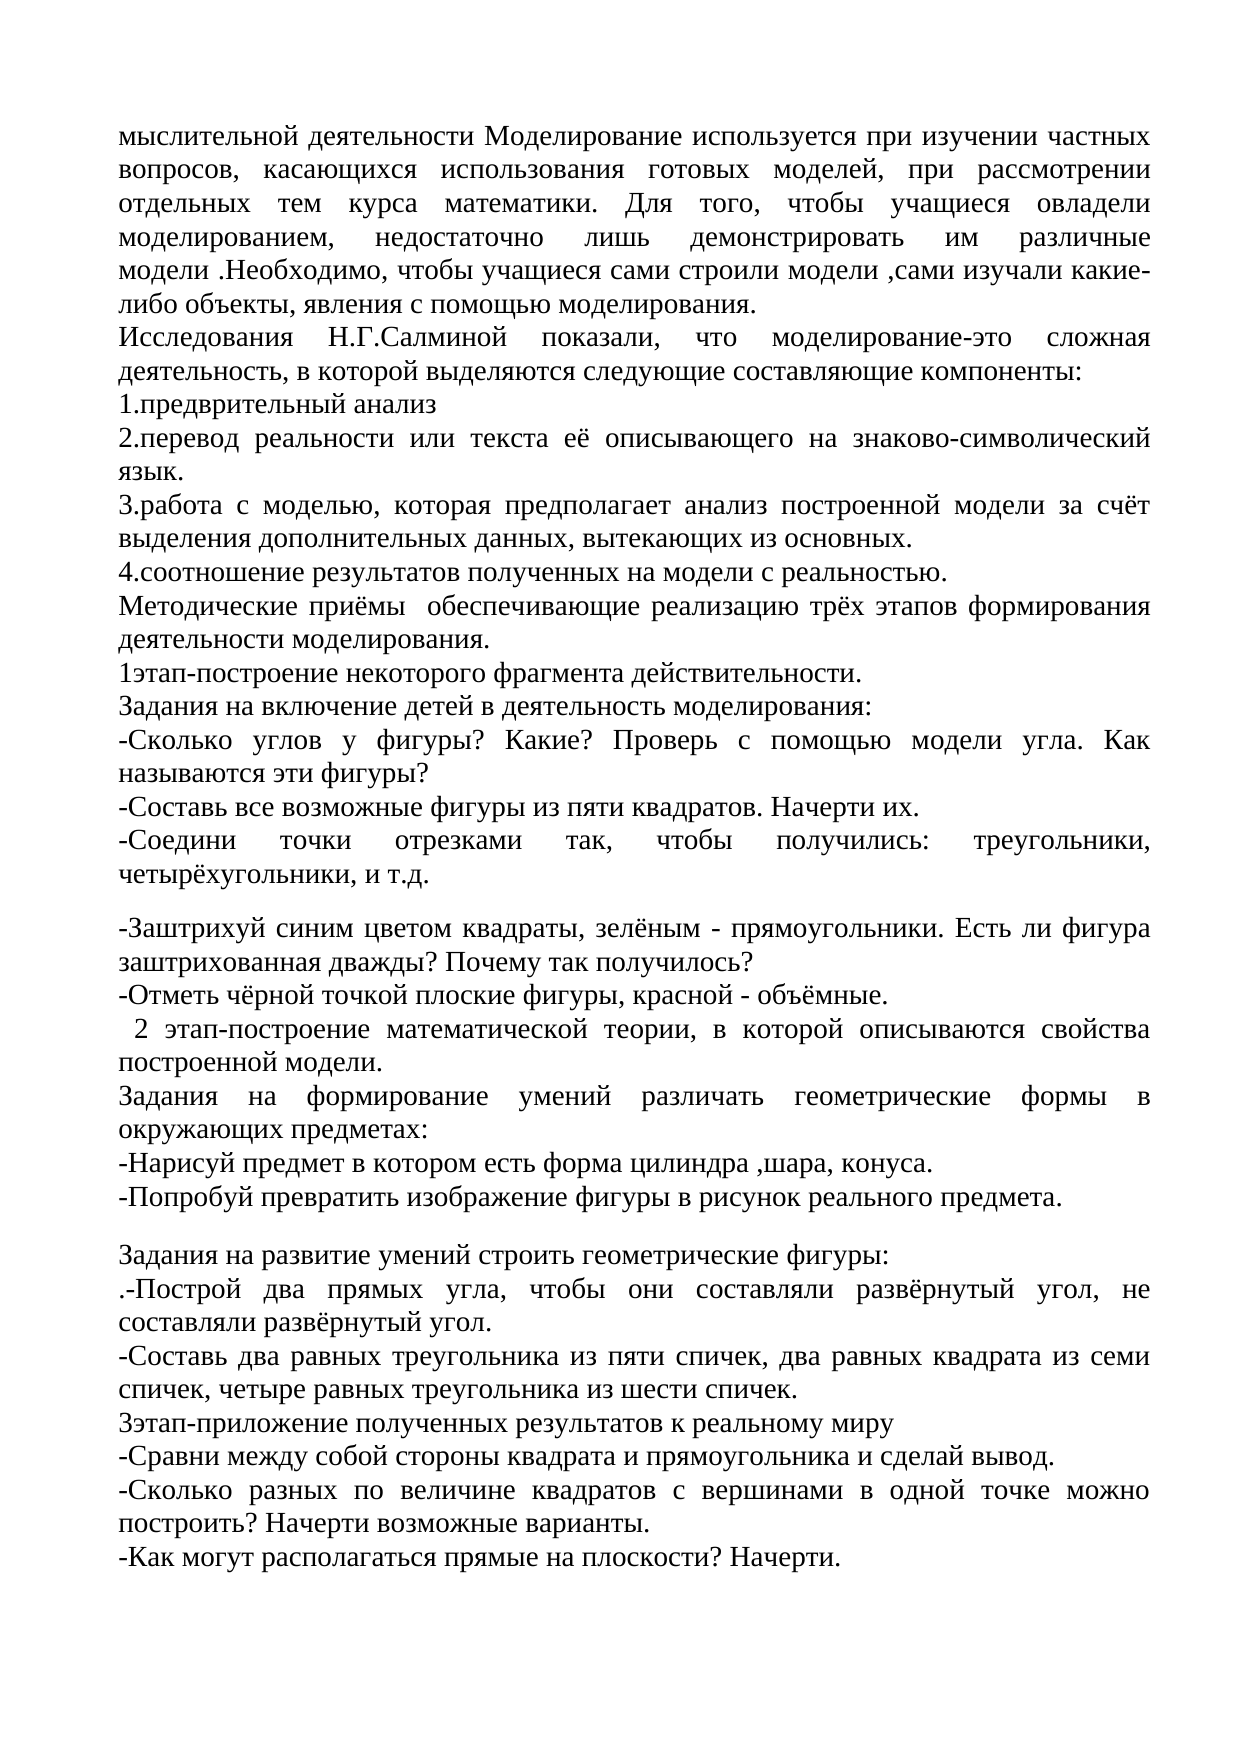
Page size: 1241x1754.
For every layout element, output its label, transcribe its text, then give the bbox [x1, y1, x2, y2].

text 2.перевод реальности или текста её описывающего на знаково-символический язык. [118, 420, 1152, 487]
text Задания на формирование умений различать геометрические формы в окружающих предметах: [118, 1078, 1152, 1145]
text -Заштрихуй синим цветом квадраты, зелёным - прямоугольники. Есть ли фигура заштрихованная дважды? Почему так получилось? [118, 910, 1152, 977]
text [118, 118, 1152, 319]
text -Соедини точки отрезками так, чтобы получились: треугольники, четырёхугольники, и т.д. [118, 822, 1152, 889]
text Методические приёмы обеспечивающие реализацию трёх этапов формирования деятельности моделирования. [118, 588, 1152, 655]
text 2 этап-построение математической теории, в которой описываются свойства построенной модели. [118, 1011, 1152, 1078]
text Задания на развитие умений строить геометрические фигуры: [118, 1237, 1152, 1271]
text -Сколько разных по величине квадратов с вершинами в одной точке можно построить? Начерти возможные варианты. [118, 1472, 1152, 1539]
text -Сколько углов у фигуры? Какие? Проверь с помощью модели угла. Как называются эти фигуры? [118, 722, 1152, 789]
text -Отметь чёрной точкой плоские фигуры, красной - объёмные. [118, 977, 1152, 1011]
text -Попробуй превратить изображение фигуры в рисунок реального предмета. [118, 1179, 1152, 1212]
text 1.предврительный анализ [118, 386, 1152, 420]
text Задания на включение детей в деятельность моделирования: [118, 688, 1152, 722]
text Исследования Н.Г.Салминой показали, что моделирование-это сложная деятельность, в которой выделяются следующие составляющие компоненты: [118, 319, 1152, 386]
text 3этап-приложение полученных результатов к реальному миру [118, 1405, 1152, 1438]
text -Составь все возможные фигуры из пяти квадратов. Начерти их. [118, 789, 1152, 822]
text 3.работа с моделью, которая предполагает анализ построенной модели за счёт выделения дополнительных данных, вытекающих из основных. [118, 487, 1152, 554]
text 4.соотношение результатов полученных на модели с реальностью. [118, 554, 1152, 588]
text -Составь два равных треугольника из пяти спичек, два равных квадрата из семи спичек, четыре равных треугольника из шести спичек. [118, 1338, 1152, 1405]
text -Как могут располагаться прямые на плоскости? Начерти. [118, 1539, 1152, 1573]
text 1этап-построение некоторого фрагмента действительности. [118, 655, 1152, 688]
text .-Построй два прямых угла, чтобы они составляли развёрнутый угол, не составляли развёрнутый угол. [118, 1271, 1152, 1338]
text -Нарисуй предмет в котором есть форма цилиндра ,шара, конуса. [118, 1145, 1152, 1179]
text -Сравни между собой стороны квадрата и прямоугольника и сделай вывод. [118, 1438, 1152, 1472]
